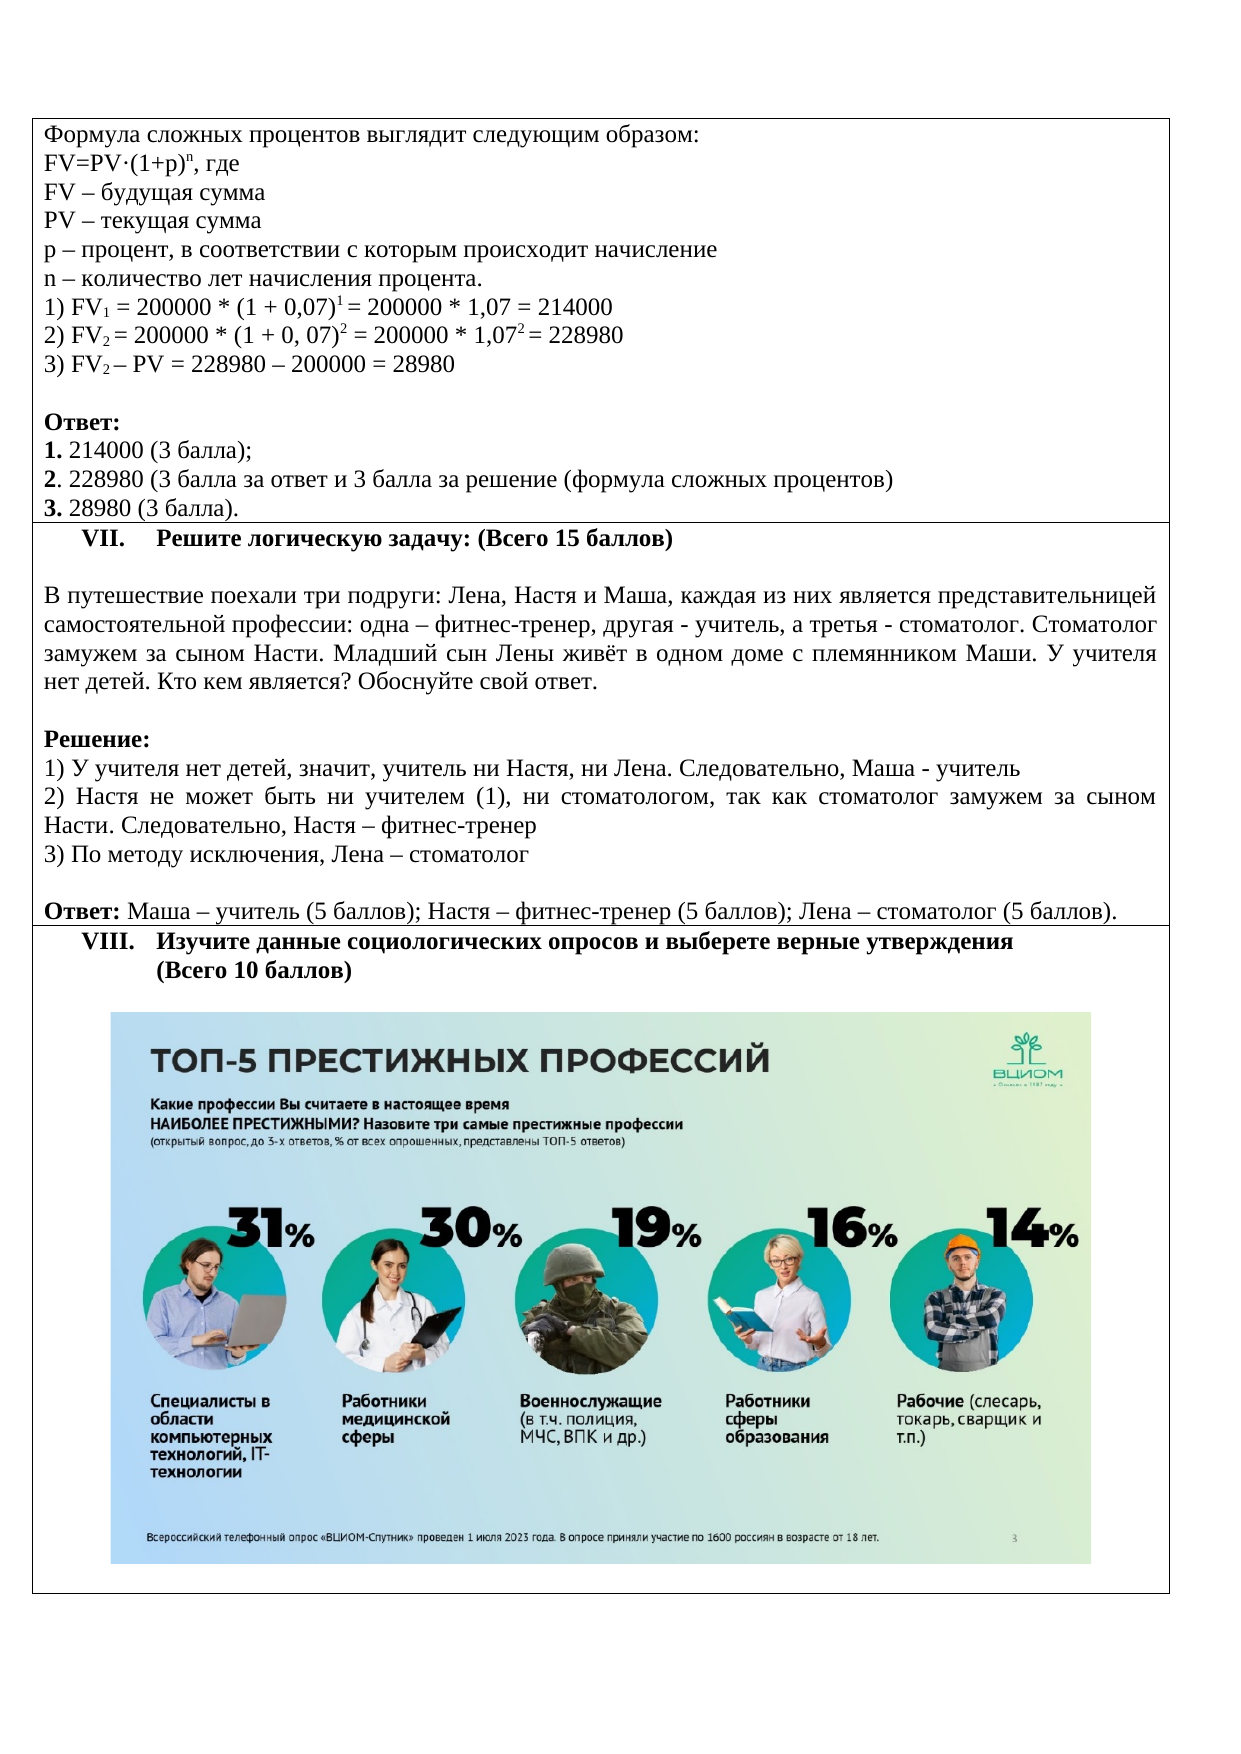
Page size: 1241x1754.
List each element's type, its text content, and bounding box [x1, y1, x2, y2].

table_cell Решите логическую задачу: (Всего 15 баллов) В путешествие поехали три подруги: Лена, Настя и Маша, каждая из них является представительницей самостоятельной профессии: одна – фитнес-тренер, другая - учитель, а третья - стоматолог. Стоматолог замужем за сыном Насти. Младший сын Лены живёт в одном доме с племянником Маши. У учителя нет детей. Кто кем является? Обоснуйте свой ответ. Решение: 1) У учителя нет детей, значит, учитель ни Настя, ни Лена. Следовательно, Маша - учитель 2) Настя не может быть ни учителем (1), ни стоматологом, так как стоматолог замужем за сыном Насти. Следовательно, Настя – фитнес-тренер 3) По методу исключения, Лена – стоматолог Ответ: Маша – учитель (5 баллов); Настя – фитнес-тренер (5 баллов); Лена – стоматолог (5 баллов). [33, 523, 1169, 925]
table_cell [33, 926, 1169, 1593]
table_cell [33, 119, 1169, 522]
picture [110, 1012, 1092, 1564]
